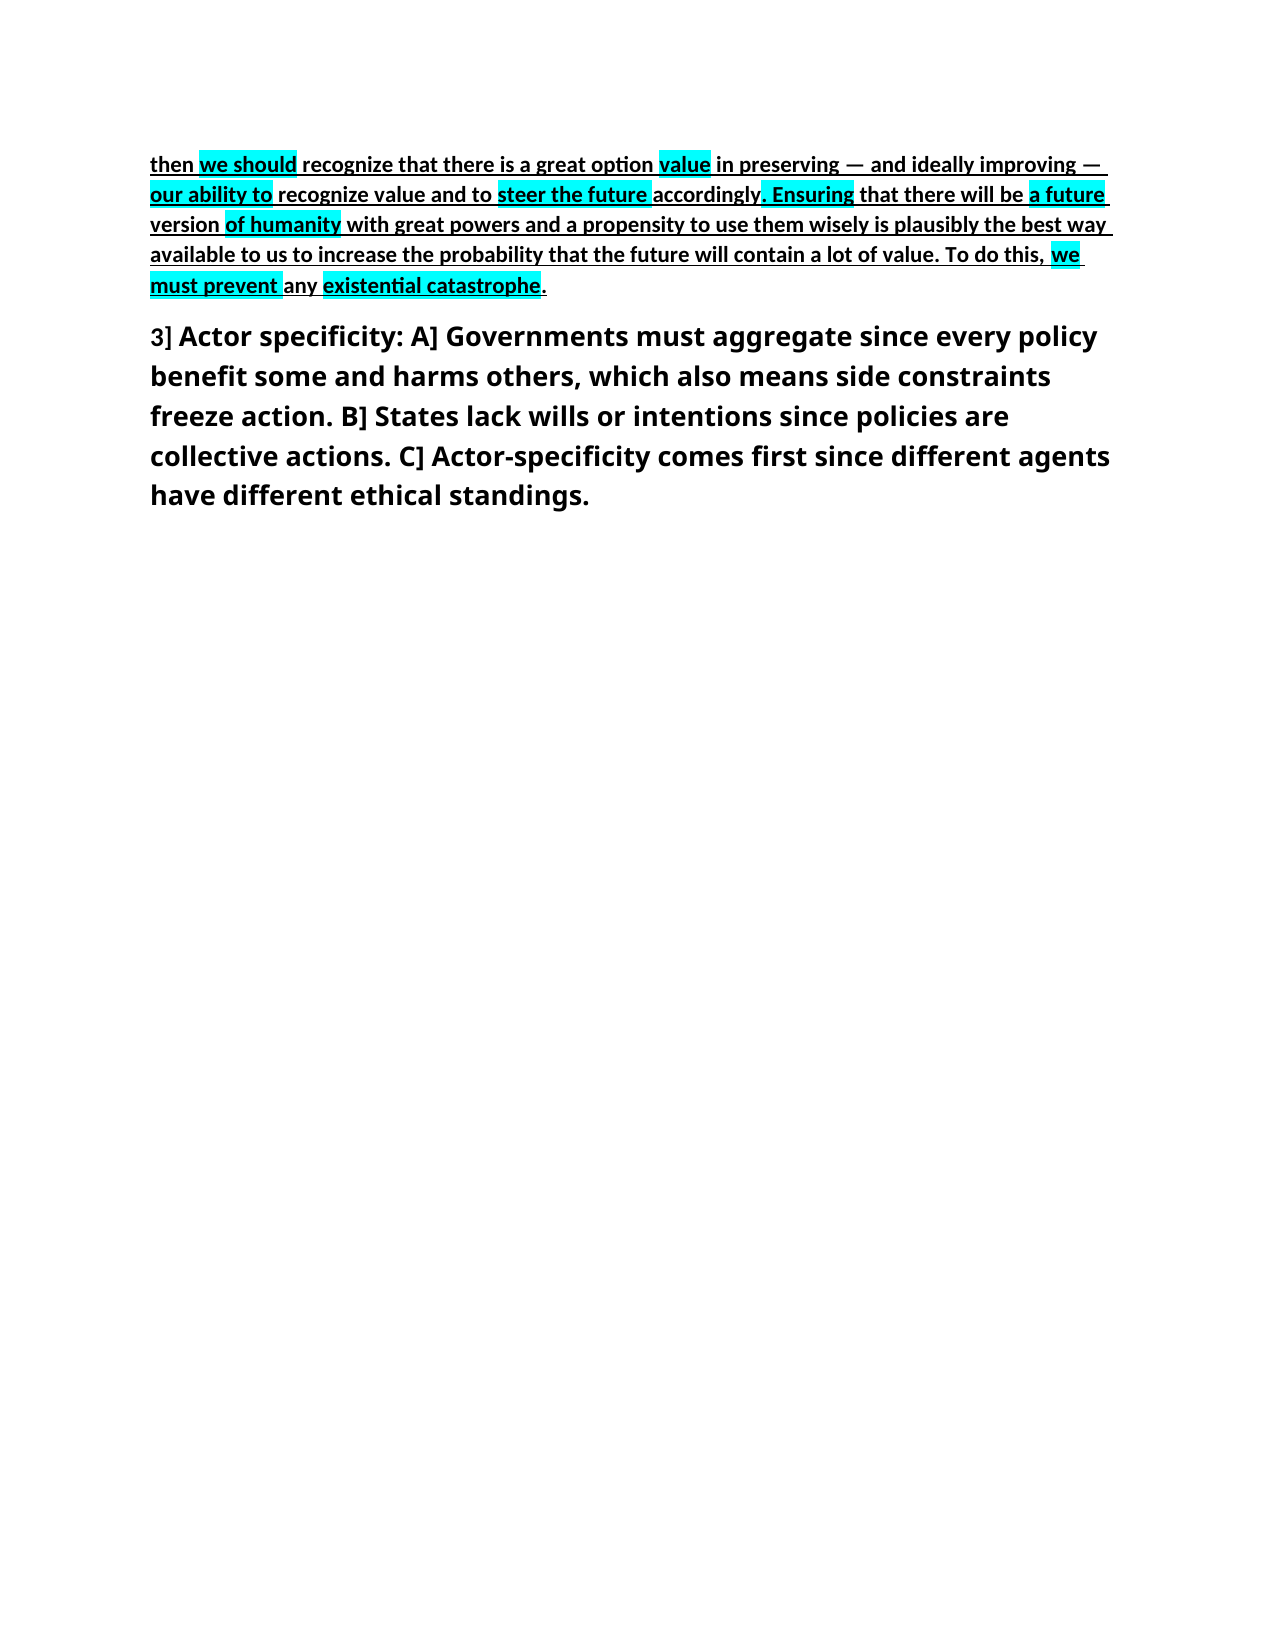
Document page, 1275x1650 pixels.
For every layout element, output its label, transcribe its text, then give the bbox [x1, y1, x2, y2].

subtitle 3] Actor specificity: A] Governments must aggregate since every policy benefit some and harms others, which also means side constraints freeze action. B] States lack wills or intentions since policies are collective actions. C] Actor-specificity comes first since different agents have different ethical standings. [150, 318, 1125, 514]
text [150, 150, 1125, 299]
